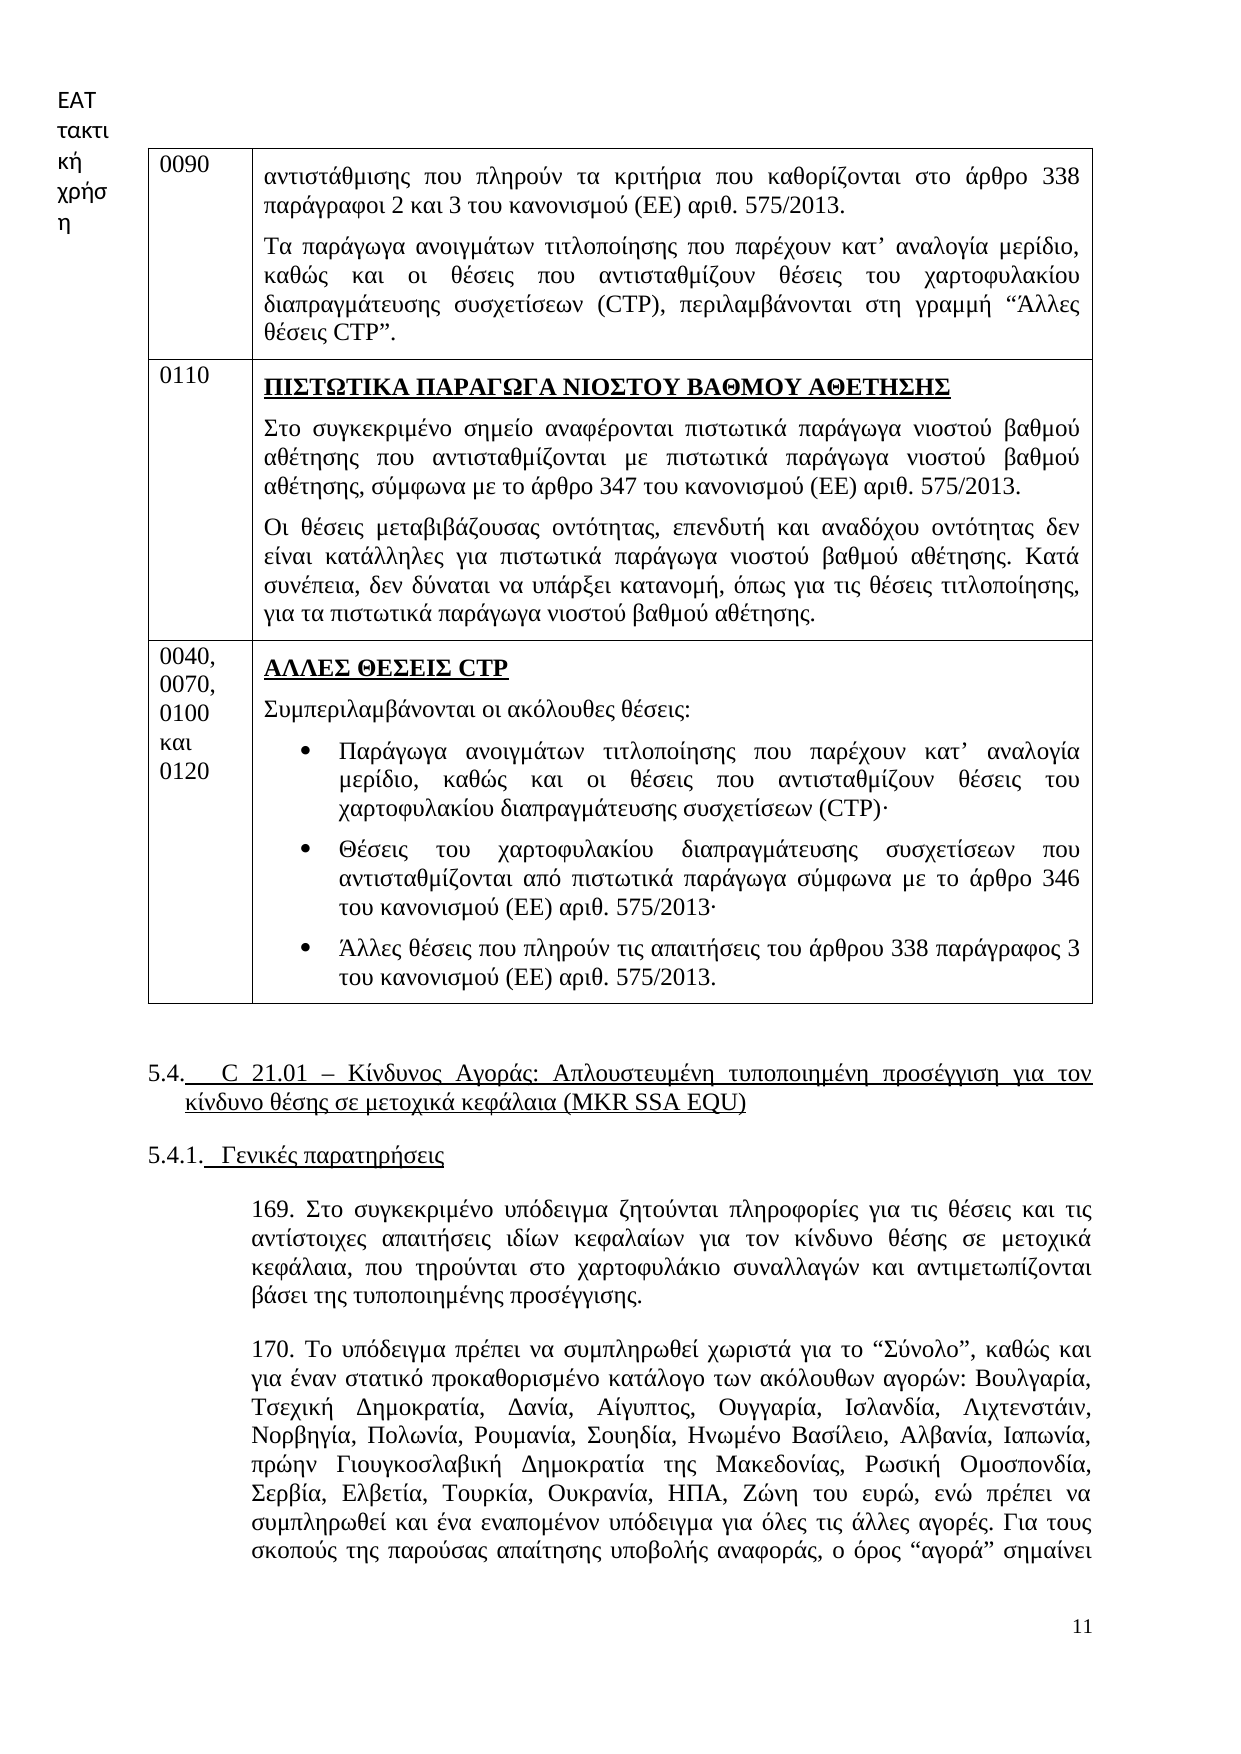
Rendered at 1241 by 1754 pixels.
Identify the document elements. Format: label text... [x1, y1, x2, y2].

list 5.4.1. Γενικές παρατηρήσεις [148, 1141, 1093, 1169]
list 5.4. C 21.01 – Κίνδυνος Αγοράς: Απλουστευμένη τυποποιημένη προσέγγιση για τον κίνδυνο θέσης σε μετοχικά κεφάλαια (MKR SSA EQU) [148, 1058, 1093, 1116]
table_cell 0110 [149, 360, 252, 640]
table_cell ΑΛΛΕΣ ΘΕΣΕΙΣ CTP Συμπεριλαμβάνονται οι ακόλουθες θέσεις:  Παράγωγα ανοιγμάτων τιτλοποίησης που παρέχουν κατ’ αναλογία μερίδιο, καθώς και οι θέσεις που αντισταθμίζουν θέσεις του χαρτοφυλακίου διαπραγμάτευσης συσχετίσεων (CTP)·  Θέσεις του χαρτοφυλακίου διαπραγμάτευσης συσχετίσεων που αντισταθμίζονται από πιστωτικά παράγωγα σύμφωνα με το άρθρο 346 του κανονισμού (ΕΕ) αριθ. 575/2013·  Άλλες θέσεις που πληρούν τις απαιτήσεις του άρθρου 338 παράγραφος 3 του κανονισμού (ΕΕ) αριθ. 575/2013. [253, 641, 1092, 1003]
table_cell 0040, 0070, 0100 και 0120 [149, 641, 252, 1003]
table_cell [253, 149, 1092, 359]
table_cell 0030, 0060 και 0090 [149, 149, 252, 359]
table_cell ΠΙΣΤΩΤΙΚΑ ΠΑΡΑΓΩΓΑ ΝΙΟΣΤΟΥ ΒΑΘΜΟΥ ΑΘΕΤΗΣΗΣ Στο συγκεκριμένο σημείο αναφέρονται πιστωτικά παράγωγα νιοστού βαθμού αθέτησης που αντισταθμίζονται με πιστωτικά παράγωγα νιοστού βαθμού αθέτησης, σύμφωνα με το άρθρο 347 του κανονισμού (ΕΕ) αριθ. 575/2013. Οι θέσεις μεταβιβάζουσας οντότητας, επενδυτή και αναδόχου οντότητας δεν είναι κατάλληλες για πιστωτικά παράγωγα νιοστού βαθμού αθέτησης. Κατά συνέπεια, δεν δύναται να υπάρξει κατανομή, όπως για τις θέσεις τιτλοποίησης, για τα πιστωτικά παράγωγα νιοστού βαθμού αθέτησης. [253, 360, 1092, 640]
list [251, 1334, 1093, 1564]
